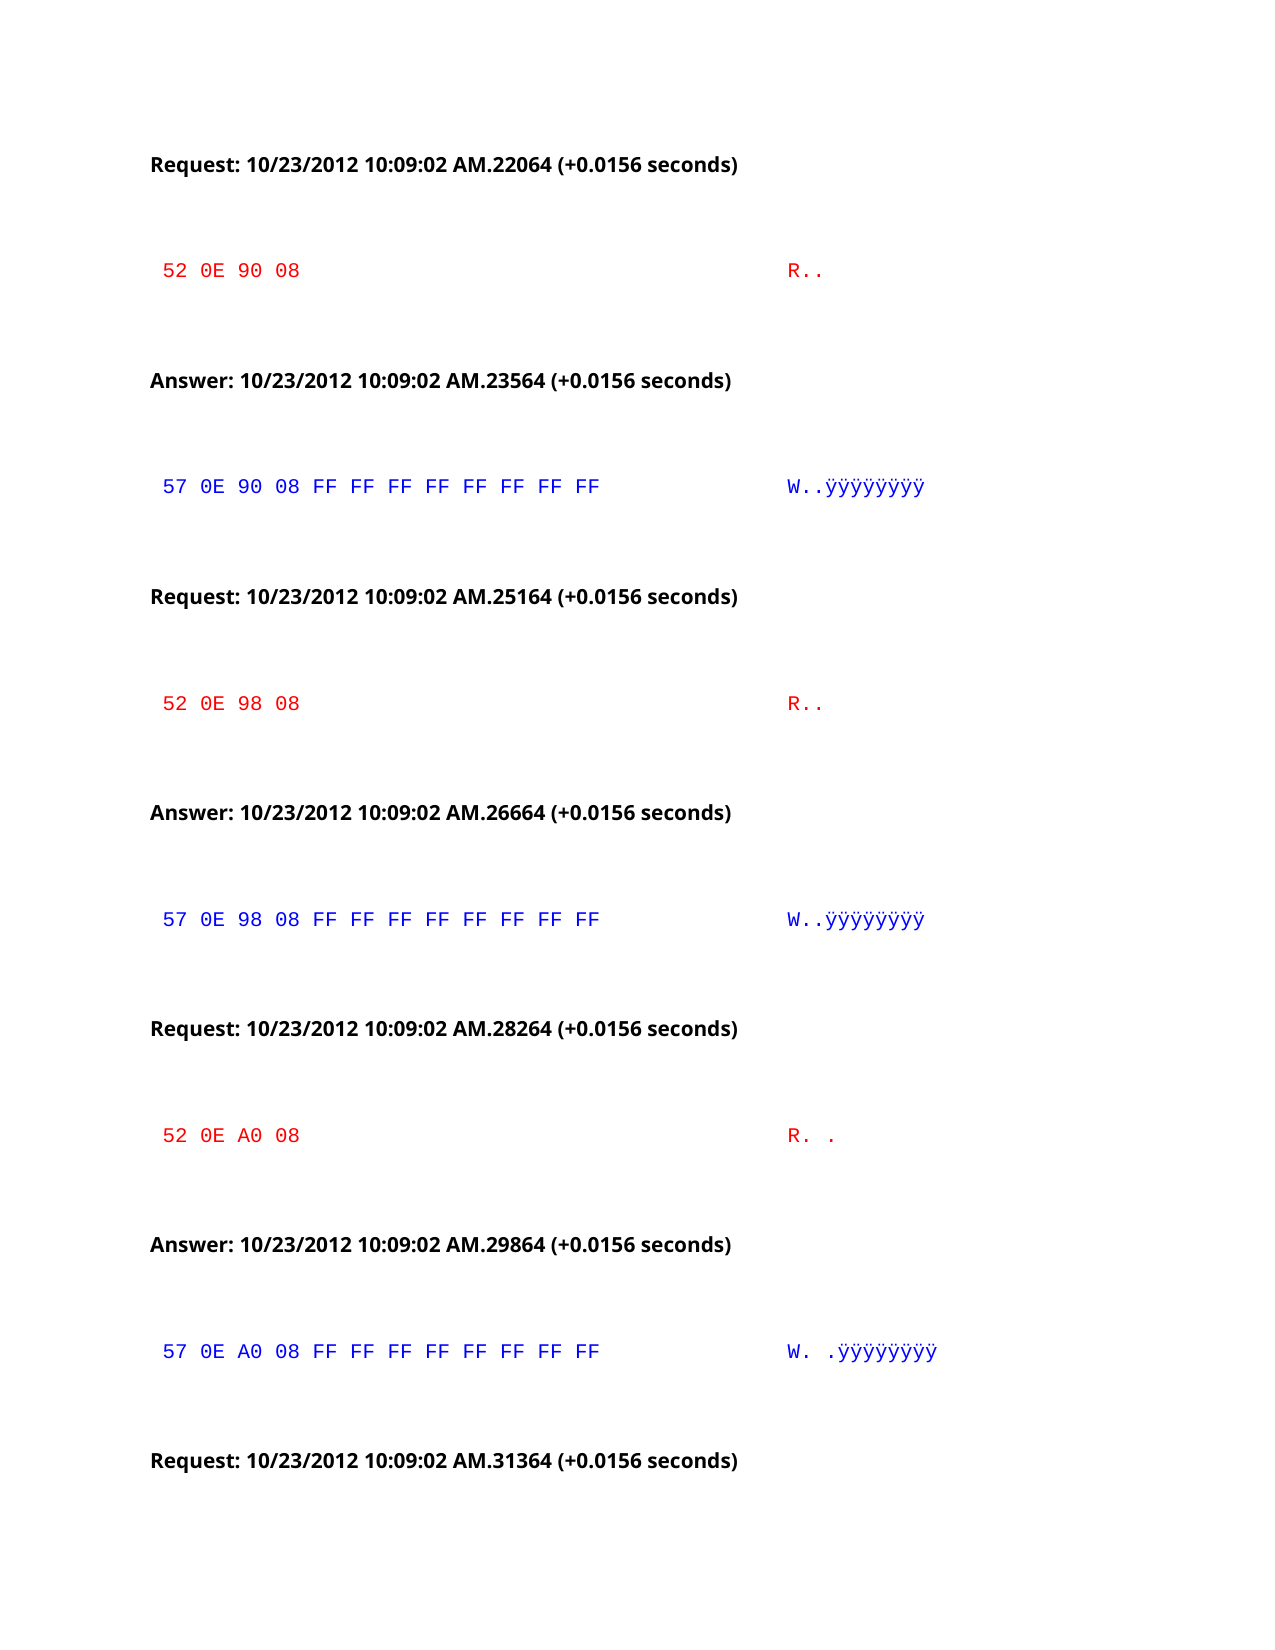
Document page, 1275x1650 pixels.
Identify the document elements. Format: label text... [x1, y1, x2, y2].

text 57 0E A0 08 FF FF FF FF FF FF FF FF W. .ÿÿÿÿÿÿÿÿ [150, 1341, 1125, 1364]
text Request: 10/23/2012 10:09:02 AM.28264 (+0.0156 seconds) [150, 1014, 1125, 1043]
text 52 0E A0 08 R. . [150, 1124, 1125, 1148]
text Request: 10/23/2012 10:09:02 AM.31364 (+0.0156 seconds) [150, 1446, 1125, 1475]
text 52 0E 98 08 R.. [150, 692, 1125, 716]
text Answer: 10/23/2012 10:09:02 AM.23564 (+0.0156 seconds) [150, 366, 1125, 394]
text Answer: 10/23/2012 10:09:02 AM.29864 (+0.0156 seconds) [150, 1230, 1125, 1259]
text 57 0E 98 08 FF FF FF FF FF FF FF FF W..ÿÿÿÿÿÿÿÿ [150, 908, 1125, 932]
text Request: 10/23/2012 10:09:02 AM.22064 (+0.0156 seconds) [150, 150, 1125, 178]
text Request: 10/23/2012 10:09:02 AM.25164 (+0.0156 seconds) [150, 582, 1125, 611]
text Answer: 10/23/2012 10:09:02 AM.26664 (+0.0156 seconds) [150, 798, 1125, 827]
text 52 0E 90 08 R.. [150, 260, 1125, 284]
text 57 0E 90 08 FF FF FF FF FF FF FF FF W..ÿÿÿÿÿÿÿÿ [150, 476, 1125, 500]
